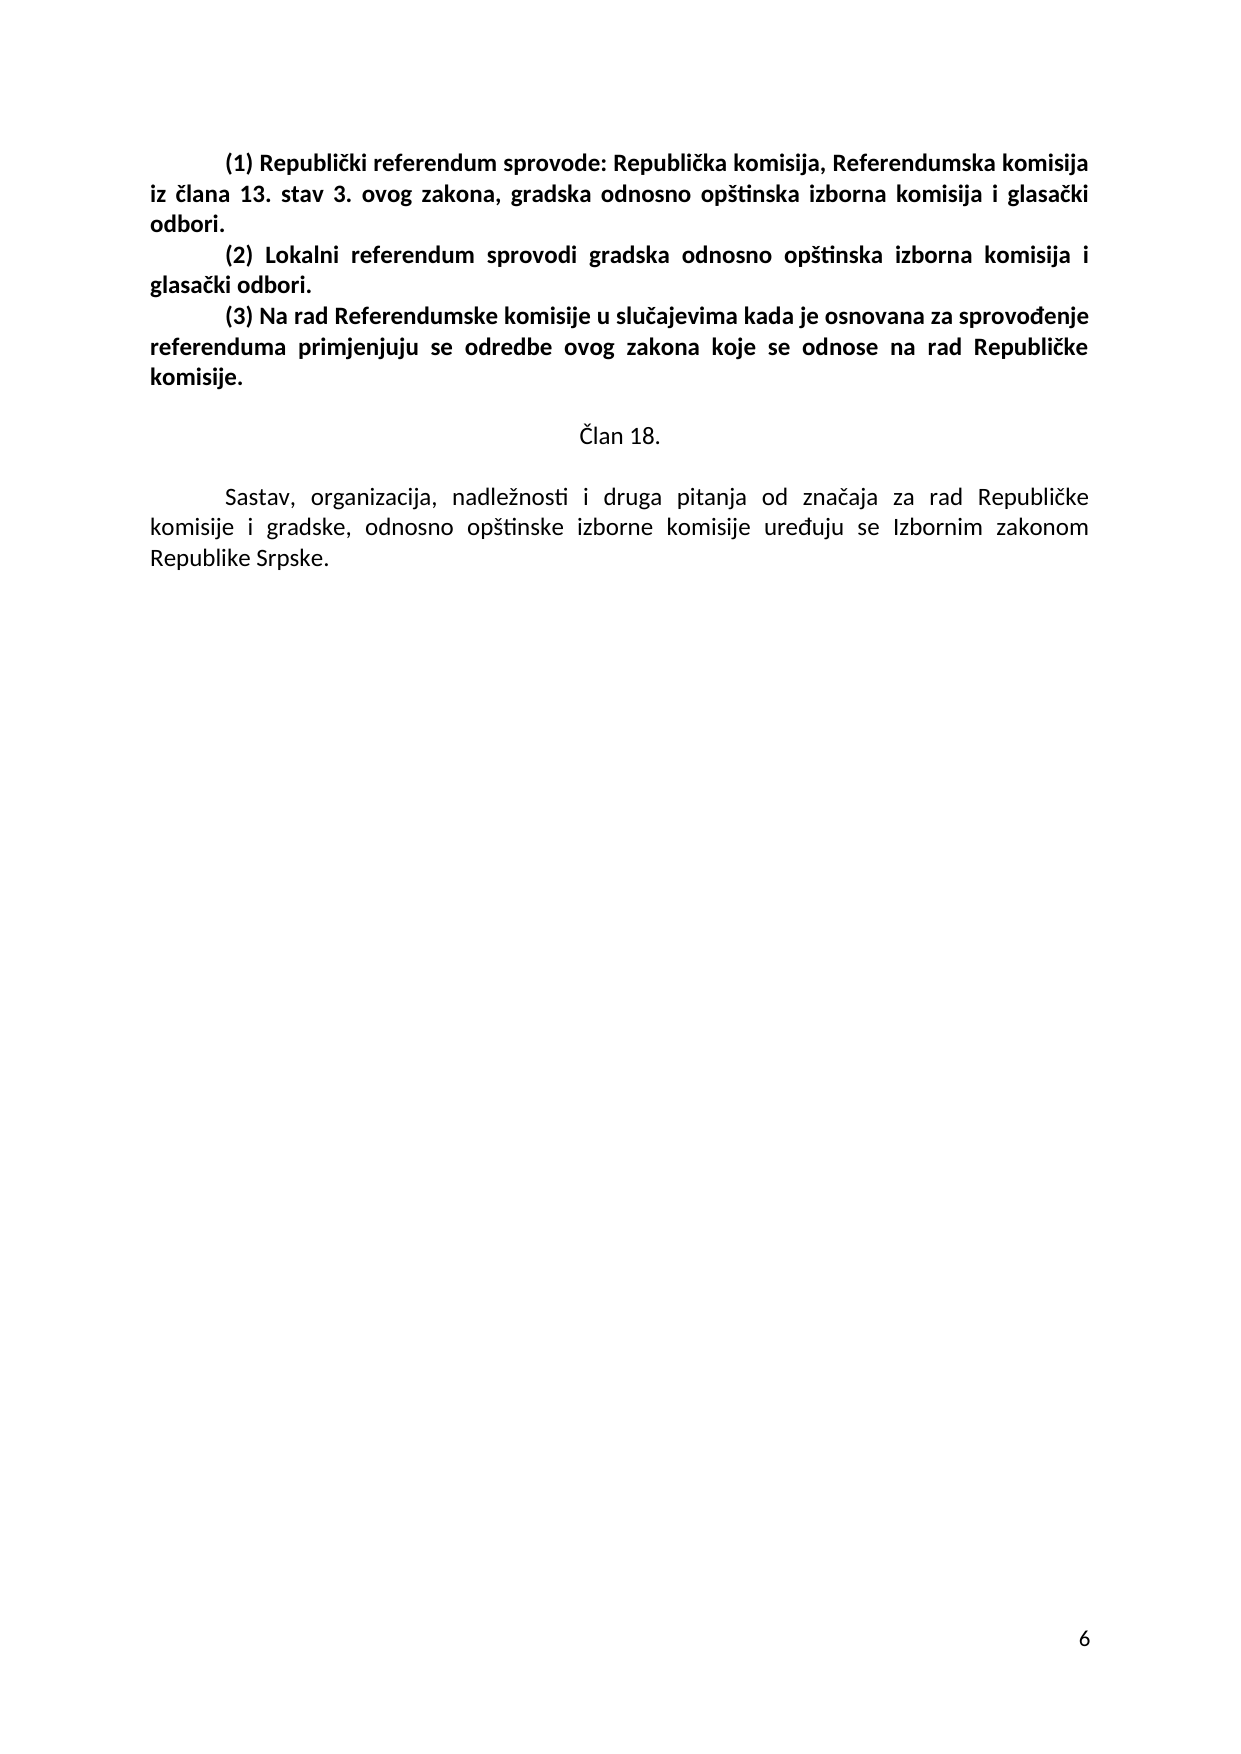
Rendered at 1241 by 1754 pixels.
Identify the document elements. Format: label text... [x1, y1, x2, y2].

list Član 18. [150, 420, 1090, 450]
text (1) Republički referendum sprovode: Republička komisija, Referendumska komisija iz člana 13. stav 3. ovog zakona, gradska odnosno opštinska izborna komisija i glasački odbori. [150, 148, 1090, 239]
text Sastav, organizacija, nadležnosti i druga pitanja od značaja za rad Republičke komisije i gradske, odnosno opštinske izborne komisije uređuju se Izbornim zakonom Republike Srpske. [150, 481, 1090, 572]
text (2) Lokalni referendum sprovodi gradska odnosno opštinska izborna komisija i glasački odbori. [150, 239, 1090, 300]
text (3) Na rad Referendumske komisije u slučajevima kada je osnovana za sprovođenje referenduma primjenjuju se odredbe ovog zakona koje se odnose na rad Republičke komisije. [150, 300, 1090, 392]
